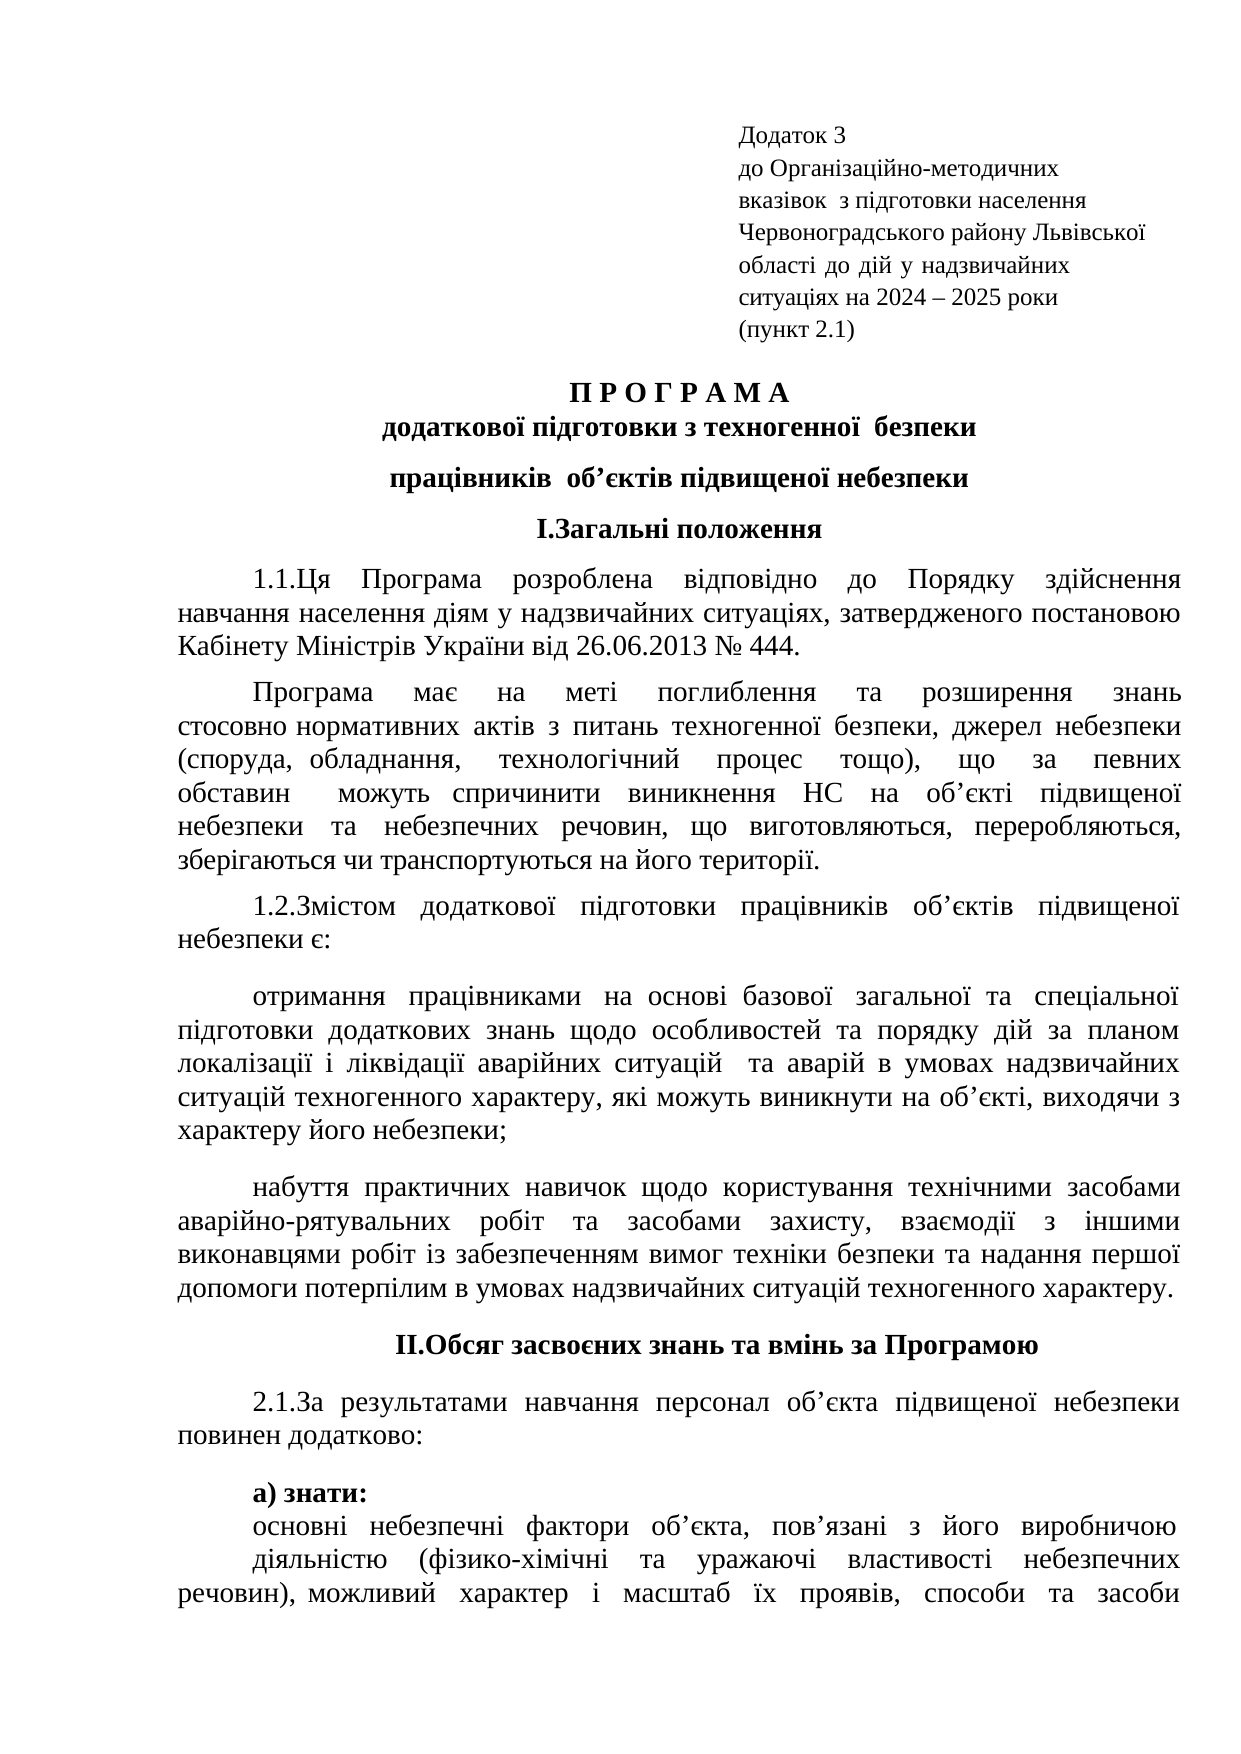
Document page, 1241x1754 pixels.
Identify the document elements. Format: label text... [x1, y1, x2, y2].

text набуття практичних навичок щодо користування технічними засобами аварійно-рятувальних робіт та засобами захисту, взаємодії з іншими виконавцями робіт із забезпеченням вимог техніки безпеки та надання першої допомоги потерпілим в умовах надзвичайних ситуацій техногенного характеру. [177, 1170, 1181, 1304]
text працівників об’єктів підвищеної небезпеки [177, 460, 1181, 493]
text 1.1.Ця Програма розроблена відповідно до Порядку здійснення навчання населення діям у надзвичайних ситуаціях, затвердженого постановою Кабінету Міністрів України від 26.06.2013 № 444. [177, 562, 1181, 662]
text Програма має на меті поглиблення та розширення знань стосовно нормативних актів з питань техногенної безпеки, джерел небезпеки (споруда, обладнання, технологічний процес тощо), що за певних обставин можуть спричинити виникнення НС на об’єкті підвищеної небезпеки та небезпечних речовин, що виготовляються, переробляються, зберігаються чи транспортуються на його території. [177, 675, 1182, 876]
text основні небезпечні фактори об’єкта, пов’язані з його виробничою [177, 1509, 1181, 1542]
text ІІ.Обсяг засвоєних знань та вмінь за Програмою [177, 1327, 1181, 1361]
text Додаток 3 [738, 118, 1181, 150]
text 2.1.За результатами навчання персонал об’єкта підвищеної небезпеки повинен додатково: [177, 1385, 1181, 1452]
text 1.2.Змістом додаткової підготовки працівників об’єктів підвищеної небезпеки є: [177, 888, 1181, 955]
text П Р О Г Р А М А [177, 376, 1181, 409]
text до Організаційно-методичних вказівок з підготовки населення Червоноградського району Львівської області до дій у надзвичайних ситуаціях на 2024 – 2025 роки [738, 150, 1149, 312]
text (пункт 2.1) [738, 312, 1181, 344]
text І.Загальні положення [177, 511, 1181, 544]
text а) знати: [177, 1475, 1181, 1509]
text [177, 1542, 1181, 1609]
text додаткової підготовки з техногенної безпеки [177, 409, 1181, 442]
text отримання працівниками на основі базової загальної та спеціальної підготовки додаткових знань щодо особливостей та порядку дій за планом локалізації і ліквідації аварійних ситуацій та аварій в умовах надзвичайних ситуацій техногенного характеру, які можуть виникнути на об’єкті, виходячи з характеру його небезпеки; [177, 979, 1181, 1146]
